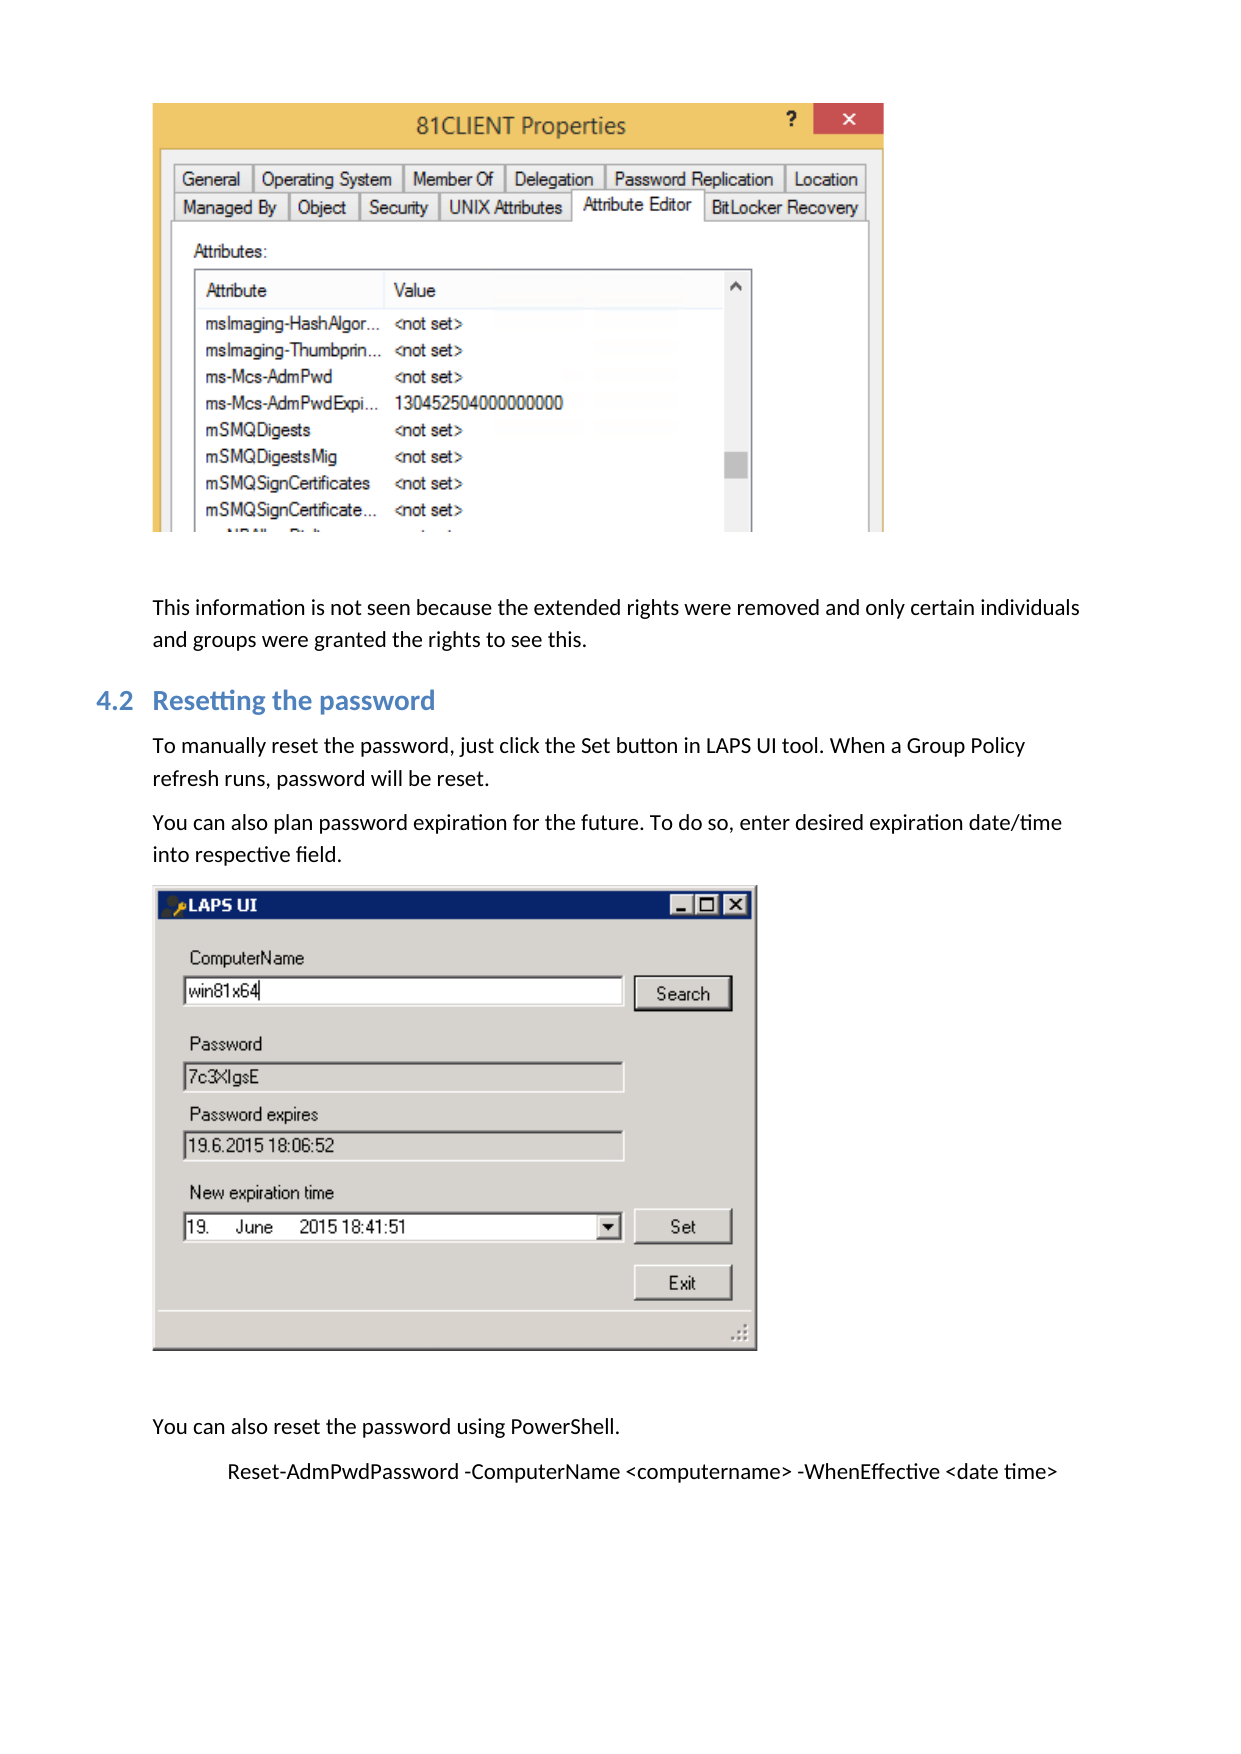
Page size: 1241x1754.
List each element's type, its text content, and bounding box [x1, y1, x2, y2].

text Reset-AdmPwdPassword -ComputerName <computername> -WhenEffective <date time> [227, 1457, 1090, 1485]
text You can also plan password expiration for the future. To do so, enter desired expiration date/time into respective field. [152, 808, 1090, 869]
picture [152, 885, 758, 1351]
text You can also reset the password using PowerShell. [152, 1412, 1090, 1440]
text To manually reset the password, just click the Set button in LAPS UI tool. When a Group Policy refresh runs, password will be reset. [152, 732, 1090, 792]
subtitle Resetting the password [96, 682, 1090, 718]
picture [152, 103, 884, 532]
text This information is not seen because the extended rights were removed and only certain individuals and groups were granted the rights to see this. [152, 593, 1090, 653]
